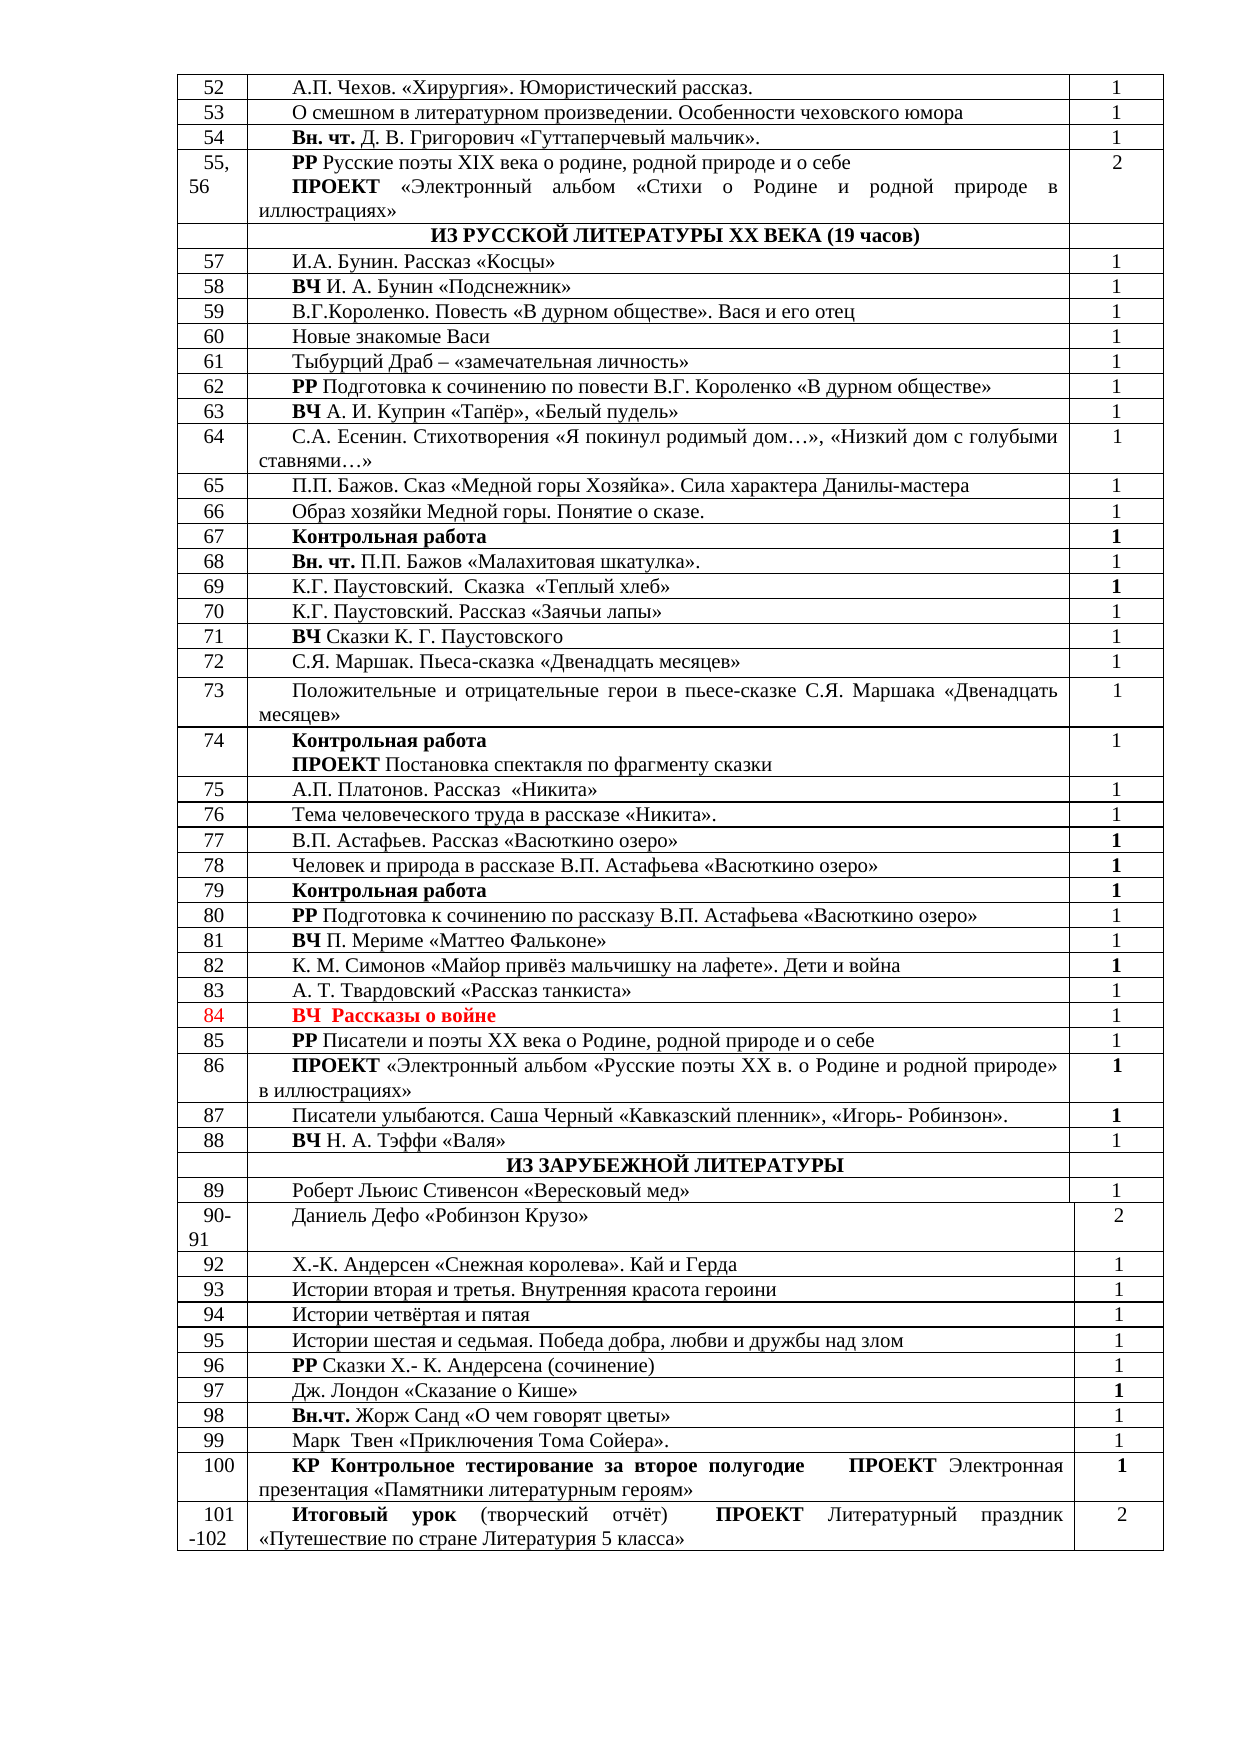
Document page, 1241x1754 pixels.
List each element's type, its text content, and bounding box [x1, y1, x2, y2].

table_cell 84 [178, 1003, 247, 1027]
table_cell 1 [1070, 1103, 1163, 1127]
table_cell 99 [178, 1428, 247, 1452]
table_cell 1 [1070, 1028, 1163, 1052]
table_cell 1 [1070, 499, 1163, 523]
table_cell П.П. Бажов. Сказ «Медной горы Хозяйка». Сила характера Данилы-мастера [248, 474, 1069, 497]
table_cell Истории четвёртая и пятая [248, 1303, 1074, 1326]
table_cell 89 [178, 1178, 247, 1202]
table_cell Итоговый урок (творческий отчёт) ПРОЕКТ Литературный праздник «Путешествие по стране Литературия 5 класса» [248, 1502, 1074, 1550]
table_cell 60 [178, 324, 247, 348]
table_cell И.А. Бунин. Рассказ «Косцы» [248, 249, 1069, 273]
table_cell Х.-К. Андерсен «Снежная королева». Кай и Герда [248, 1252, 1074, 1276]
table_cell 1 [1070, 853, 1163, 877]
table_cell К.Г. Паустовский. Сказка «Теплый хлеб» [248, 574, 1069, 598]
table_cell 54 [178, 125, 247, 149]
table_cell А. Т. Твардовский «Рассказ танкиста» [248, 978, 1069, 1002]
table_cell 1 [1070, 678, 1163, 726]
table_cell 1 [1070, 349, 1163, 373]
table_cell О смешном в литературном произведении. Особенности чеховского юмора [248, 100, 1069, 124]
table_cell 2 [1070, 150, 1163, 222]
table_cell 97 [178, 1378, 247, 1402]
table_cell 1 [1070, 424, 1163, 472]
table_cell 83 [178, 978, 247, 1002]
table_cell 1 [1070, 624, 1163, 648]
table_cell 65 [178, 474, 247, 497]
table_cell 1 [1075, 1252, 1163, 1276]
table_cell 1 [1070, 978, 1163, 1002]
table_cell С.А. Есенин. Стихотворения «Я покинул родимый дом…», «Низкий дом с голубыми ставнями…» [248, 424, 1069, 472]
table_cell Вн.чт. Жорж Санд «О чем говорят цветы» [248, 1403, 1074, 1427]
table_cell 1 [1070, 249, 1163, 273]
table_cell 1 [1070, 125, 1163, 149]
table_cell Даниель Дефо «Робинзон Крузо» [248, 1203, 1074, 1251]
table_cell 1 [1070, 474, 1163, 497]
table_cell 87 [178, 1103, 247, 1127]
table_cell 1 [1070, 100, 1163, 124]
table_cell 2 [1075, 1203, 1163, 1251]
table_cell 1 [1070, 803, 1163, 826]
table_cell Контрольная работа ПРОЕКТ Постановка спектакля по фрагменту сказки [248, 728, 1069, 776]
table_cell 1 [1070, 274, 1163, 298]
table_cell 1 [1070, 1178, 1163, 1202]
table_cell [1070, 224, 1163, 247]
table_cell 1 [1070, 524, 1163, 548]
table_cell Вн. чт. П.П. Бажов «Малахитовая шкатулка». [248, 549, 1069, 573]
table_cell 1 [1070, 599, 1163, 623]
table_cell ПРОЕКТ «Электронный альбом «Русские поэты XX в. о Родине и родной природе» в иллюстрациях» [248, 1054, 1069, 1102]
table_cell 1 [1070, 574, 1163, 598]
table_cell 92 [178, 1252, 247, 1276]
table_cell 1 [1070, 1054, 1163, 1102]
table_cell Истории шестая и седьмая. Победа добра, любви и дружбы над злом [248, 1328, 1074, 1352]
table_cell 53 [178, 100, 247, 124]
table_cell 1 [1070, 549, 1163, 573]
table_cell 1 [1070, 878, 1163, 902]
table_cell 1 [1075, 1303, 1163, 1326]
table_cell 59 [178, 299, 247, 323]
table_cell Марк Твен «Приключения Тома Сойера». [248, 1428, 1074, 1452]
table_cell 1 [1070, 299, 1163, 323]
table_cell 96 [178, 1353, 247, 1377]
table_cell ИЗ РУССКОЙ ЛИТЕРАТУРЫ XX ВЕКА (19 часов) [248, 224, 1069, 247]
table_cell 69 [178, 574, 247, 598]
table_cell ВЧ Н. А. Тэффи «Валя» [248, 1128, 1069, 1152]
table_cell РР Русские поэты ХIХ века о родине, родной природе и о себе ПРОЕКТ «Электронный альбом «Стихи о Родине и родной природе в иллюстрациях» [248, 150, 1069, 222]
table_cell 2 [1075, 1502, 1163, 1550]
table_cell В.Г.Короленко. Повесть «В дурном обществе». Вася и его отец [248, 299, 1069, 323]
table_cell 1 [1075, 1428, 1163, 1452]
table_cell 76 [178, 803, 247, 826]
table_cell 75 [178, 777, 247, 801]
table_cell 1 [1075, 1403, 1163, 1427]
table_cell РР Сказки Х.- К. Андерсена (сочинение) [248, 1353, 1074, 1377]
table_cell 72 [178, 649, 247, 677]
table_cell [1070, 1153, 1163, 1177]
table_cell 100 [178, 1453, 247, 1501]
table_cell 78 [178, 853, 247, 877]
table_cell 1 [1070, 728, 1163, 776]
table_cell ВЧ Рассказы о войне [248, 1003, 1069, 1027]
table_cell Дж. Лондон «Сказание о Кише» [248, 1378, 1074, 1402]
table_cell КР Контрольное тестирование за второе полугодие ПРОЕКТ Электронная презентация «Памятники литературным героям» [248, 1453, 1074, 1501]
table_cell 94 [178, 1303, 247, 1326]
table_cell 66 [178, 499, 247, 523]
table_cell 81 [178, 928, 247, 952]
table_cell 95 [178, 1328, 247, 1352]
table_cell 85 [178, 1028, 247, 1052]
table_cell С.Я. Маршак. Пьеса-сказка «Двенадцать месяцев» [248, 649, 1069, 677]
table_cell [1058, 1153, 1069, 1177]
table_cell Тыбурций Драб – «замечательная личность» [248, 349, 1069, 373]
table_cell 1 [1070, 828, 1163, 852]
table_cell К. М. Симонов «Майор привёз мальчишку на лафете». Дети и война [248, 953, 1069, 977]
table_cell 98 [178, 1403, 247, 1427]
table_cell Контрольная работа [248, 524, 1069, 548]
table_cell Образ хозяйки Медной горы. Понятие о сказе. [248, 499, 1069, 523]
table_cell 70 [178, 599, 247, 623]
table_cell 74 [178, 728, 247, 776]
table_cell ВЧ И. А. Бунин «Подснежник» [248, 274, 1069, 298]
table_cell 86 [178, 1054, 247, 1102]
table_cell 64 [178, 424, 247, 472]
table_cell 1 [1070, 75, 1163, 99]
table_cell Вн. чт. Д. В. Григорович «Гуттаперчевый мальчик». [248, 125, 1069, 149]
table_cell 1 [1070, 324, 1163, 348]
table_cell 1 [1075, 1353, 1163, 1377]
table_cell 1 [1070, 1003, 1163, 1027]
table_cell Новые знакомые Васи [248, 324, 1069, 348]
table_cell РР Писатели и поэты ХХ века о Родине, родной природе и о себе [248, 1028, 1069, 1052]
table_cell Писатели улыбаются. Саша Черный «Кавказский пленник», «Игорь- Робинзон». [248, 1103, 1069, 1127]
table_cell 93 [178, 1277, 247, 1301]
table_cell Положительные и отрицательные герои в пьесе-сказке С.Я. Маршака «Двенадцать месяцев» [248, 678, 1069, 726]
table_cell 79 [178, 878, 247, 902]
table_cell 88 [178, 1128, 247, 1152]
table_cell 1 [1075, 1453, 1163, 1501]
table_cell 90-91 [178, 1203, 247, 1251]
table_cell [178, 1153, 247, 1177]
table_cell ВЧ Сказки К. Г. Паустовского [248, 624, 1069, 648]
table_cell 73 [178, 678, 247, 726]
table_cell 58 [178, 274, 247, 298]
table_cell 1 [1075, 1328, 1163, 1352]
table_cell Человек и природа в рассказе В.П. Астафьева «Васюткино озеро» [248, 853, 1069, 877]
table_cell 1 [1075, 1378, 1163, 1402]
table_cell 61 [178, 349, 247, 373]
table_cell Контрольная работа [248, 878, 1069, 902]
table_cell 1 [1070, 1128, 1163, 1152]
table_cell В.П. Астафьев. Рассказ «Васюткино озеро» [248, 828, 1069, 852]
table_cell 1 [1075, 1277, 1163, 1301]
table_cell 1 [1070, 777, 1163, 801]
table_cell 55, 56 [178, 150, 247, 222]
table_cell 1 [1070, 903, 1163, 927]
table_cell РР Подготовка к сочинению по повести В.Г. Короленко «В дурном обществе» [248, 374, 1069, 398]
table_cell 1 [1070, 374, 1163, 398]
table_cell 57 [178, 249, 247, 273]
table_cell А.П. Чехов. «Хирургия». Юмористический рассказ. [248, 75, 1069, 99]
table_cell Роберт Льюис Стивенсон «Вересковый мед» [248, 1178, 1069, 1202]
table_cell К.Г. Паустовский. Рассказ «Заячьи лапы» [248, 599, 1069, 623]
table_cell РР Подготовка к сочинению по рассказу В.П. Астафьева «Васюткино озеро» [248, 903, 1069, 927]
table_cell 77 [178, 828, 247, 852]
table_cell 63 [178, 399, 247, 423]
table_cell 62 [178, 374, 247, 398]
table_cell 67 [178, 524, 247, 548]
table_cell ВЧ П. Мериме «Маттео Фальконе» [248, 928, 1069, 952]
table_cell 1 [1070, 649, 1163, 677]
table_cell 80 [178, 903, 247, 927]
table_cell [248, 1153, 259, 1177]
table_cell А.П. Платонов. Рассказ «Никита» [248, 777, 1069, 801]
table_cell 68 [178, 549, 247, 573]
table_cell 82 [178, 953, 247, 977]
table_cell Истории вторая и третья. Внутренняя красота героини [248, 1277, 1074, 1301]
table_cell 1 [1070, 399, 1163, 423]
table_cell 1 [1070, 953, 1163, 977]
table_cell 101-102 [178, 1502, 247, 1550]
table_cell Тема человеческого труда в рассказе «Никита». [248, 803, 1069, 826]
table_cell ВЧ А. И. Куприн «Тапёр», «Белый пудель» [248, 399, 1069, 423]
table_cell 1 [1070, 928, 1163, 952]
table_cell [178, 224, 247, 247]
table_cell 52 [178, 75, 247, 99]
table_cell 71 [178, 624, 247, 648]
